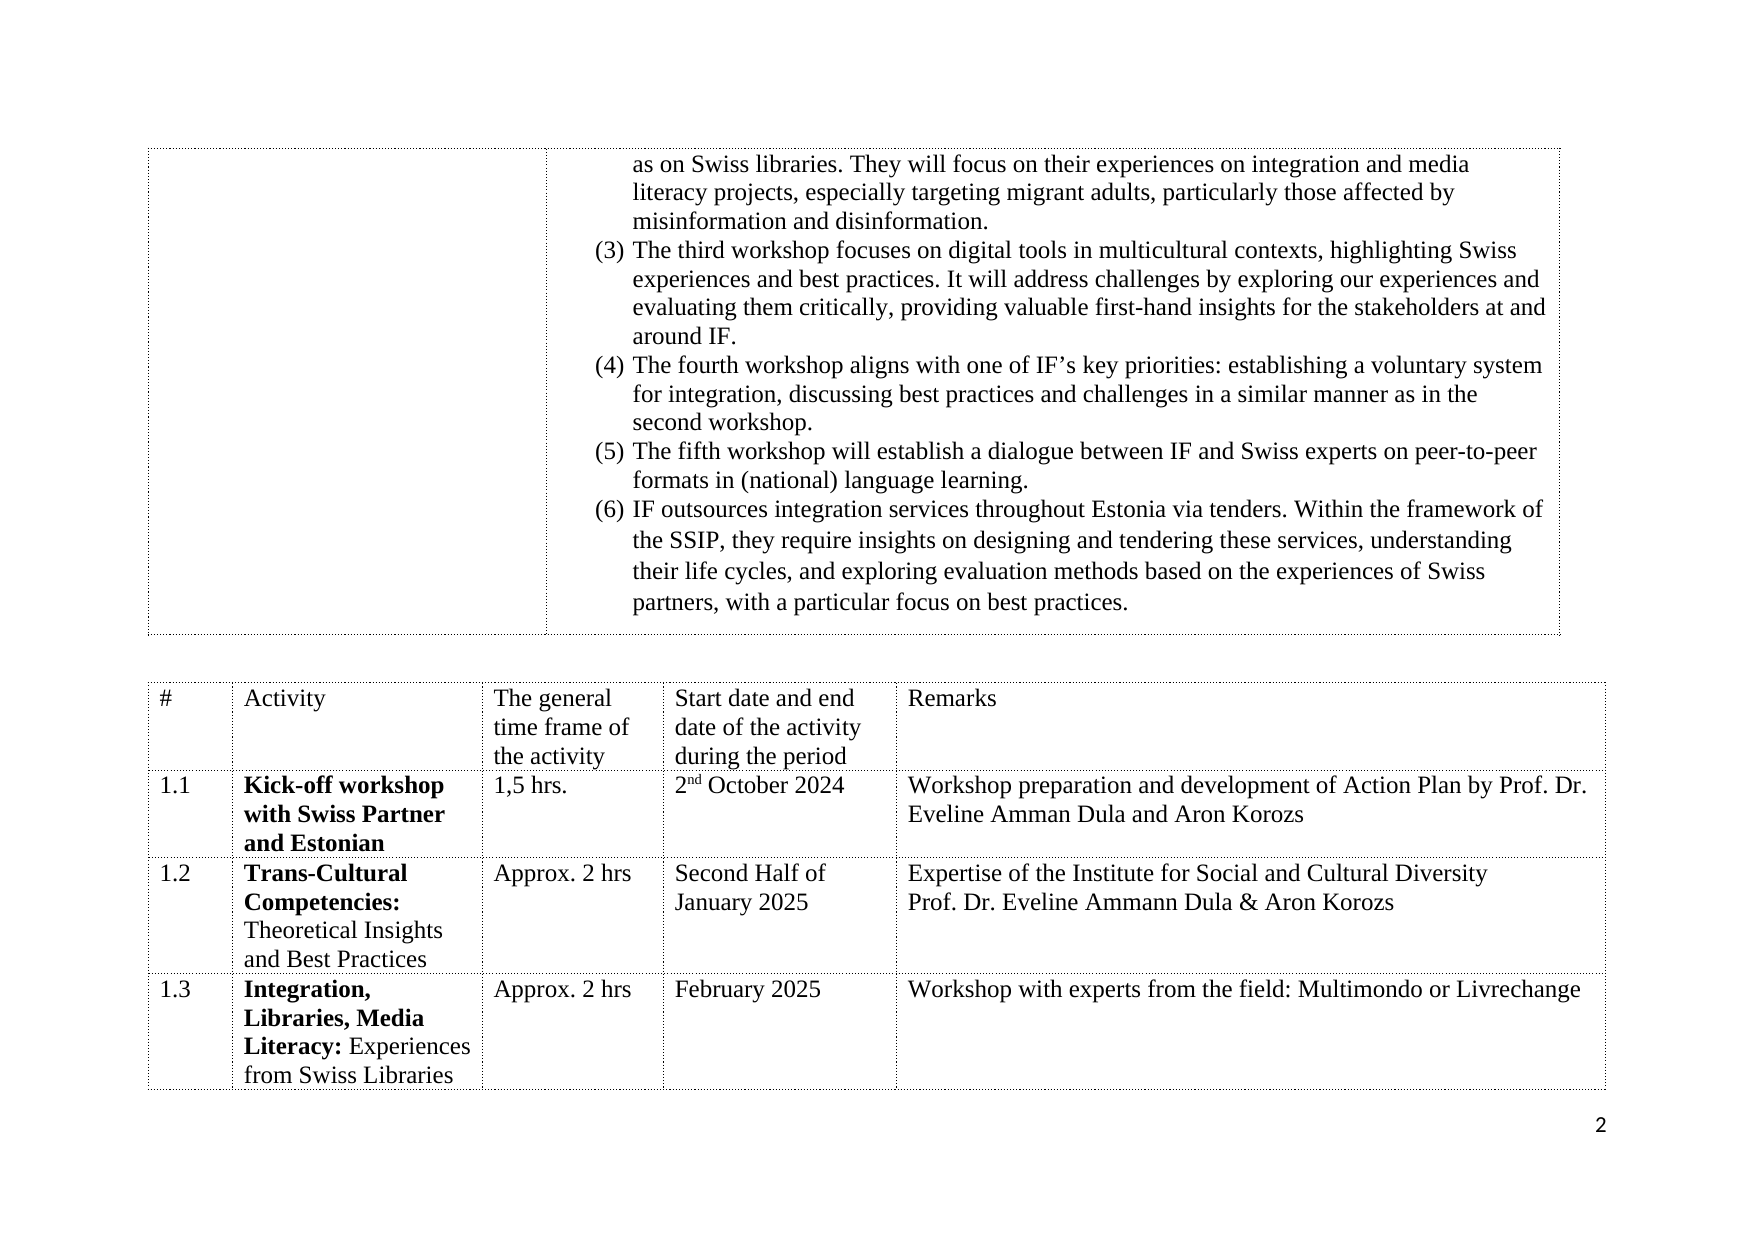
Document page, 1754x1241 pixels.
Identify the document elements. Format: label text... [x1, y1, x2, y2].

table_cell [148, 148, 546, 634]
table_cell Expertise of the Institute for Social and Cultural Diversity Prof. Dr. Eveline Ammann Dula & Aron Korozs [896, 857, 1606, 973]
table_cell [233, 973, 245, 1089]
table_header # [148, 682, 232, 769]
table_cell 2nd October 2024 [663, 770, 896, 857]
table_cell February 2025 [663, 973, 896, 1089]
table_header Activity [233, 682, 482, 769]
table_header Remarks [896, 682, 1606, 769]
table_cell Workshop with experts from the field: Multimondo or Livrechange [896, 973, 1606, 1089]
table_cell 1.1 [148, 770, 232, 857]
table_header The general time frame of the activity [482, 682, 663, 769]
table_cell 1,5 hrs. [482, 770, 663, 857]
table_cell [546, 148, 1560, 634]
table_cell Approx. 2 hrs [482, 857, 663, 973]
table_cell Workshop preparation and development of Action Plan by Prof. Dr. Eveline Amman Dula and Aron Korozs [896, 770, 1606, 857]
table_header Start date and end date of the activity during the period [663, 682, 896, 769]
table_cell Approx. 2 hrs [482, 973, 663, 1089]
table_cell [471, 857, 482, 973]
table_cell 1.3 [148, 973, 232, 1089]
table_cell 1.2 [148, 857, 232, 973]
table_cell Second Half of January 2025 [663, 857, 896, 973]
table_cell Kick-off workshop with Swiss Partner and Estonian [233, 770, 482, 857]
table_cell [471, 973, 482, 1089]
